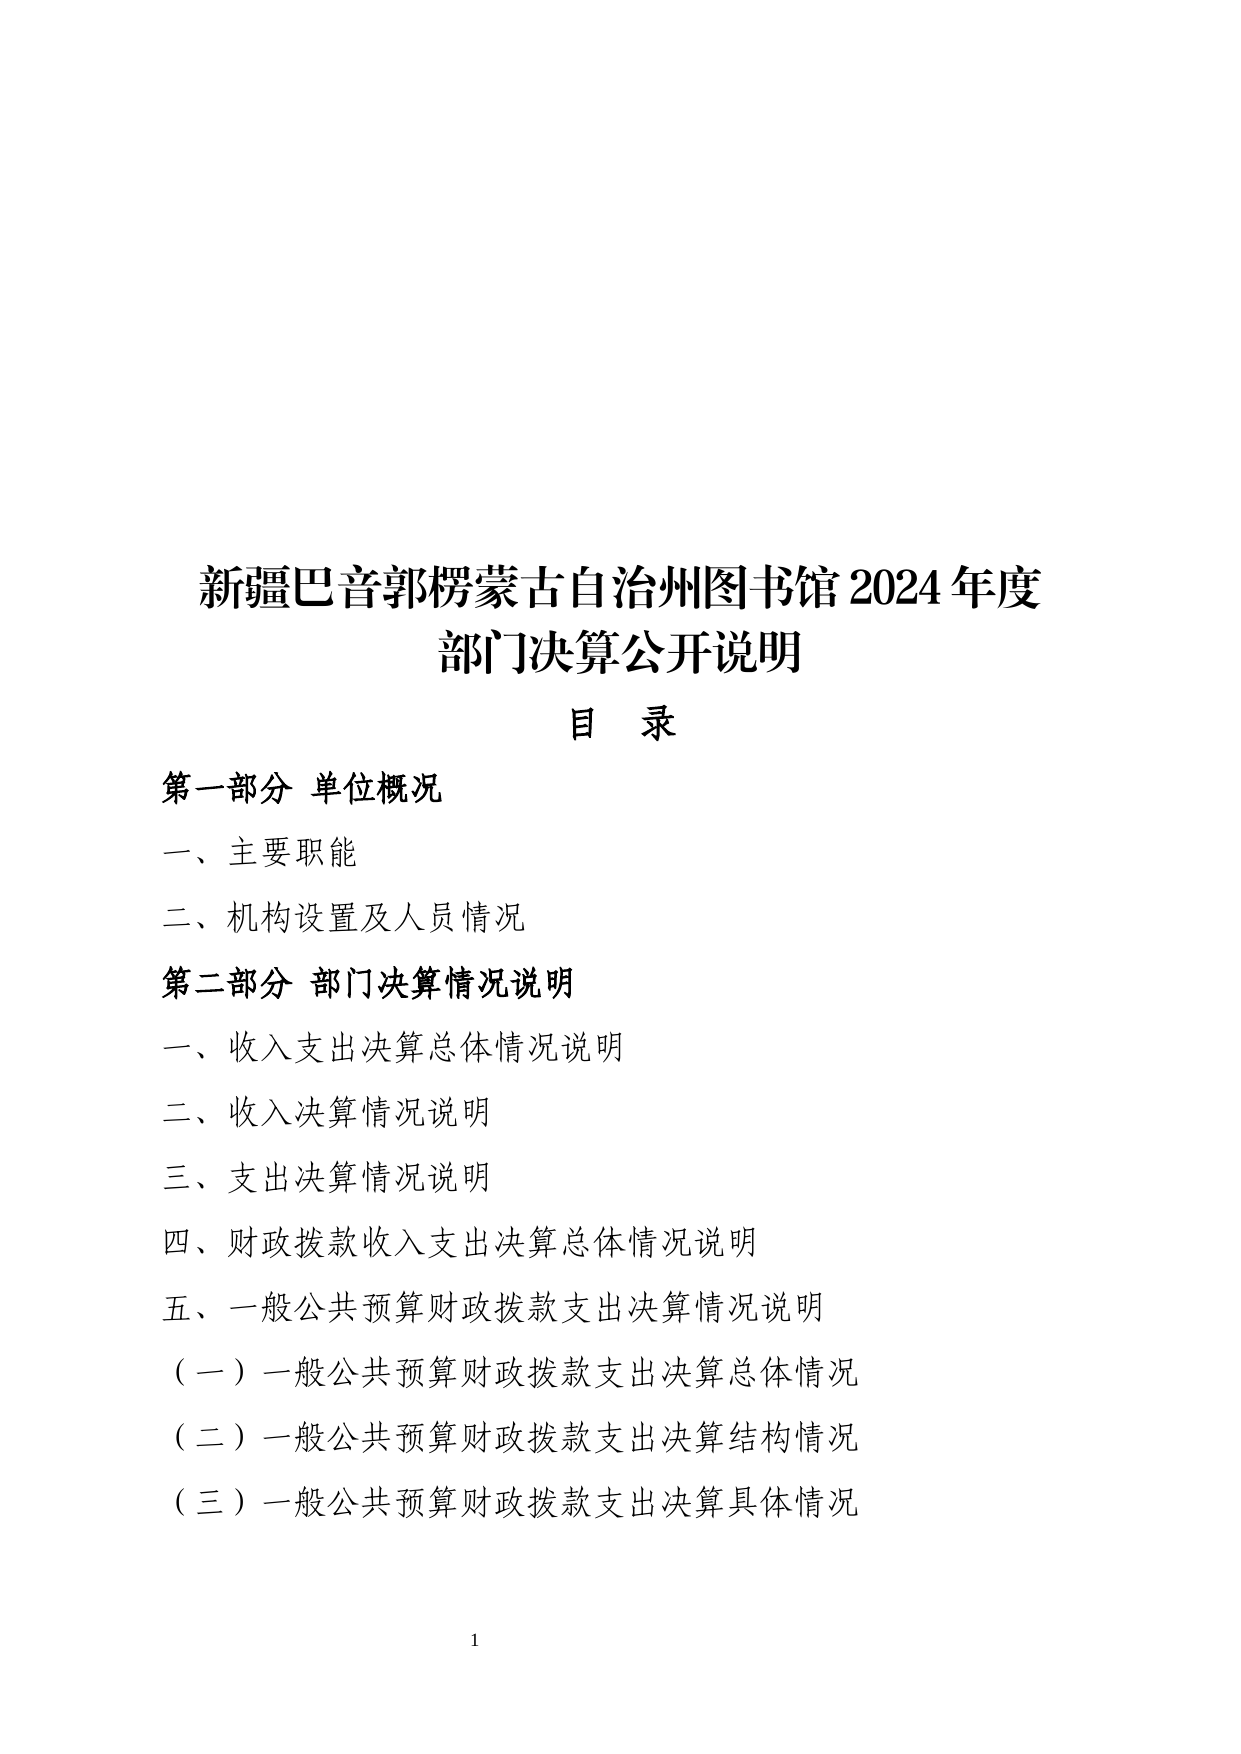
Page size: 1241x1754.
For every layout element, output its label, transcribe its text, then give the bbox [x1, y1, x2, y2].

text 一、主要职能 [159, 818, 1081, 883]
text （一）一般公共预算财政拨款支出决算总体情况 [159, 1338, 1081, 1403]
text 二、收入决算情况说明 [159, 1078, 1081, 1143]
text 一、收入支出决算总体情况说明 [159, 1013, 1081, 1078]
text 新疆巴音郭楞蒙古自治州图书馆2024年度 [159, 558, 1081, 623]
text 三、支出决算情况说明 [159, 1143, 1081, 1208]
text （三）一般公共预算财政拨款支出决算具体情况 [159, 1468, 1081, 1533]
text 第二部分 部门决算情况说明 [159, 948, 1081, 1013]
text 部门决算公开说明 [159, 623, 1081, 688]
text 第一部分 单位概况 [159, 753, 1081, 818]
text 二、机构设置及人员情况 [159, 883, 1081, 948]
text 五、一般公共预算财政拨款支出决算情况说明 [159, 1273, 1081, 1338]
text （二）一般公共预算财政拨款支出决算结构情况 [159, 1403, 1081, 1468]
text 目 录 [159, 688, 1081, 753]
text 四、财政拨款收入支出决算总体情况说明 [159, 1208, 1081, 1273]
